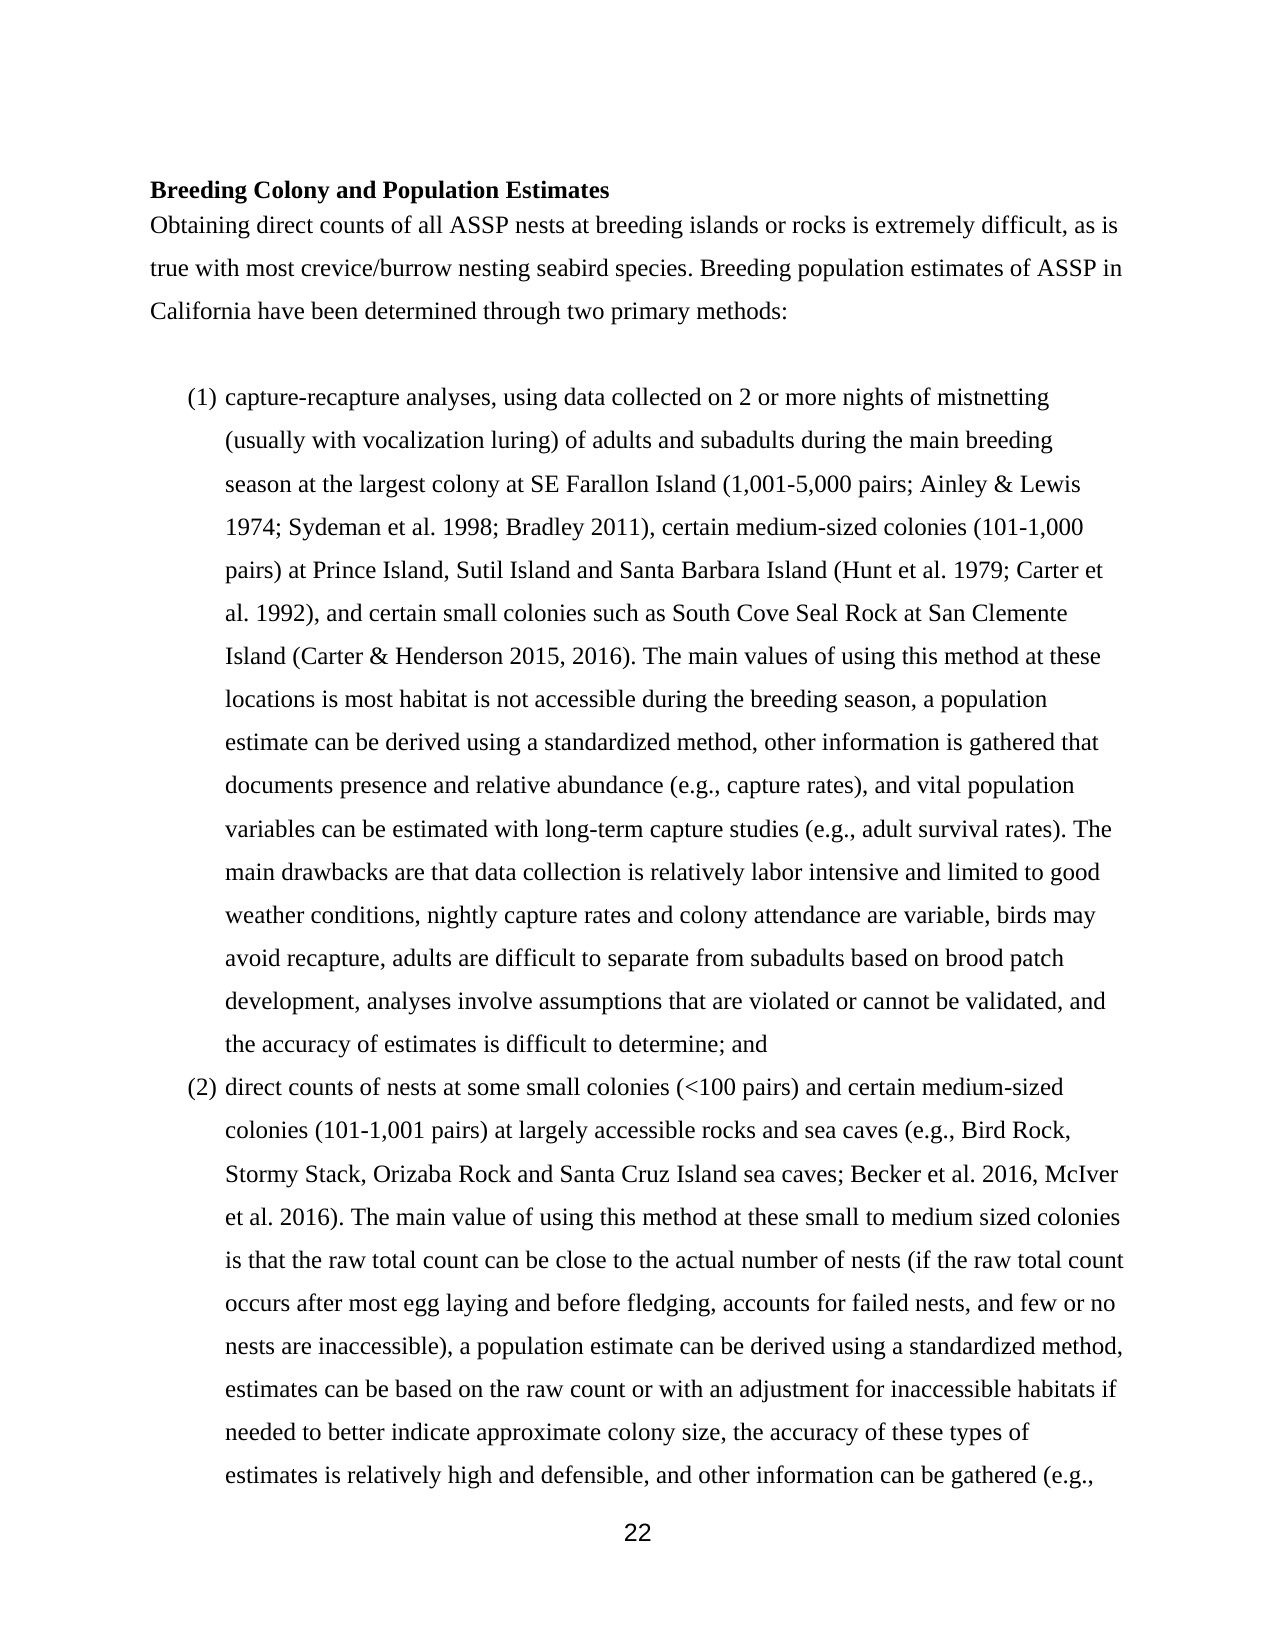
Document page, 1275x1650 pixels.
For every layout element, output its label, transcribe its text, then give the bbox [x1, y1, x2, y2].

subtitle Breeding Colony and Population Estimates [150, 175, 1125, 204]
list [187, 1072, 1125, 1489]
text Obtaining direct counts of all ASSP nests at breeding islands or rocks is extremely difficult, as is true with most crevice/burrow nesting seabird species. Breeding population estimates of ASSP in California have been determined through two primary methods: [150, 210, 1125, 325]
list capture-recapture analyses, using data collected on 2 or more nights of mistnetting (usually with vocalization luring) of adults and subadults during the main breeding season at the largest colony at SE Farallon Island (1,001-5,000 pairs; Ainley & Lewis 1974; Sydeman et al. 1998; Bradley 2011), certain medium-sized colonies (101-1,000 pairs) at Prince Island, Sutil Island and Santa Barbara Island (Hunt et al. 1979; Carter et al. 1992), and certain small colonies such as South Cove Seal Rock at San Clemente Island (Carter & Henderson 2015, 2016). The main values of using this method at these locations is most habitat is not accessible during the breeding season, a population estimate can be derived using a standardized method, other information is gathered that documents presence and relative abundance (e.g., capture rates), and vital population variables can be estimated with long-term capture studies (e.g., adult survival rates). The main drawbacks are that data collection is relatively labor intensive and limited to good weather conditions, nightly capture rates and colony attendance are variable, birds may avoid recapture, adults are difficult to separate from subadults based on brood patch development, analyses involve assumptions that are violated or cannot be validated, and the accuracy of estimates is difficult to determine; and [187, 382, 1125, 1058]
